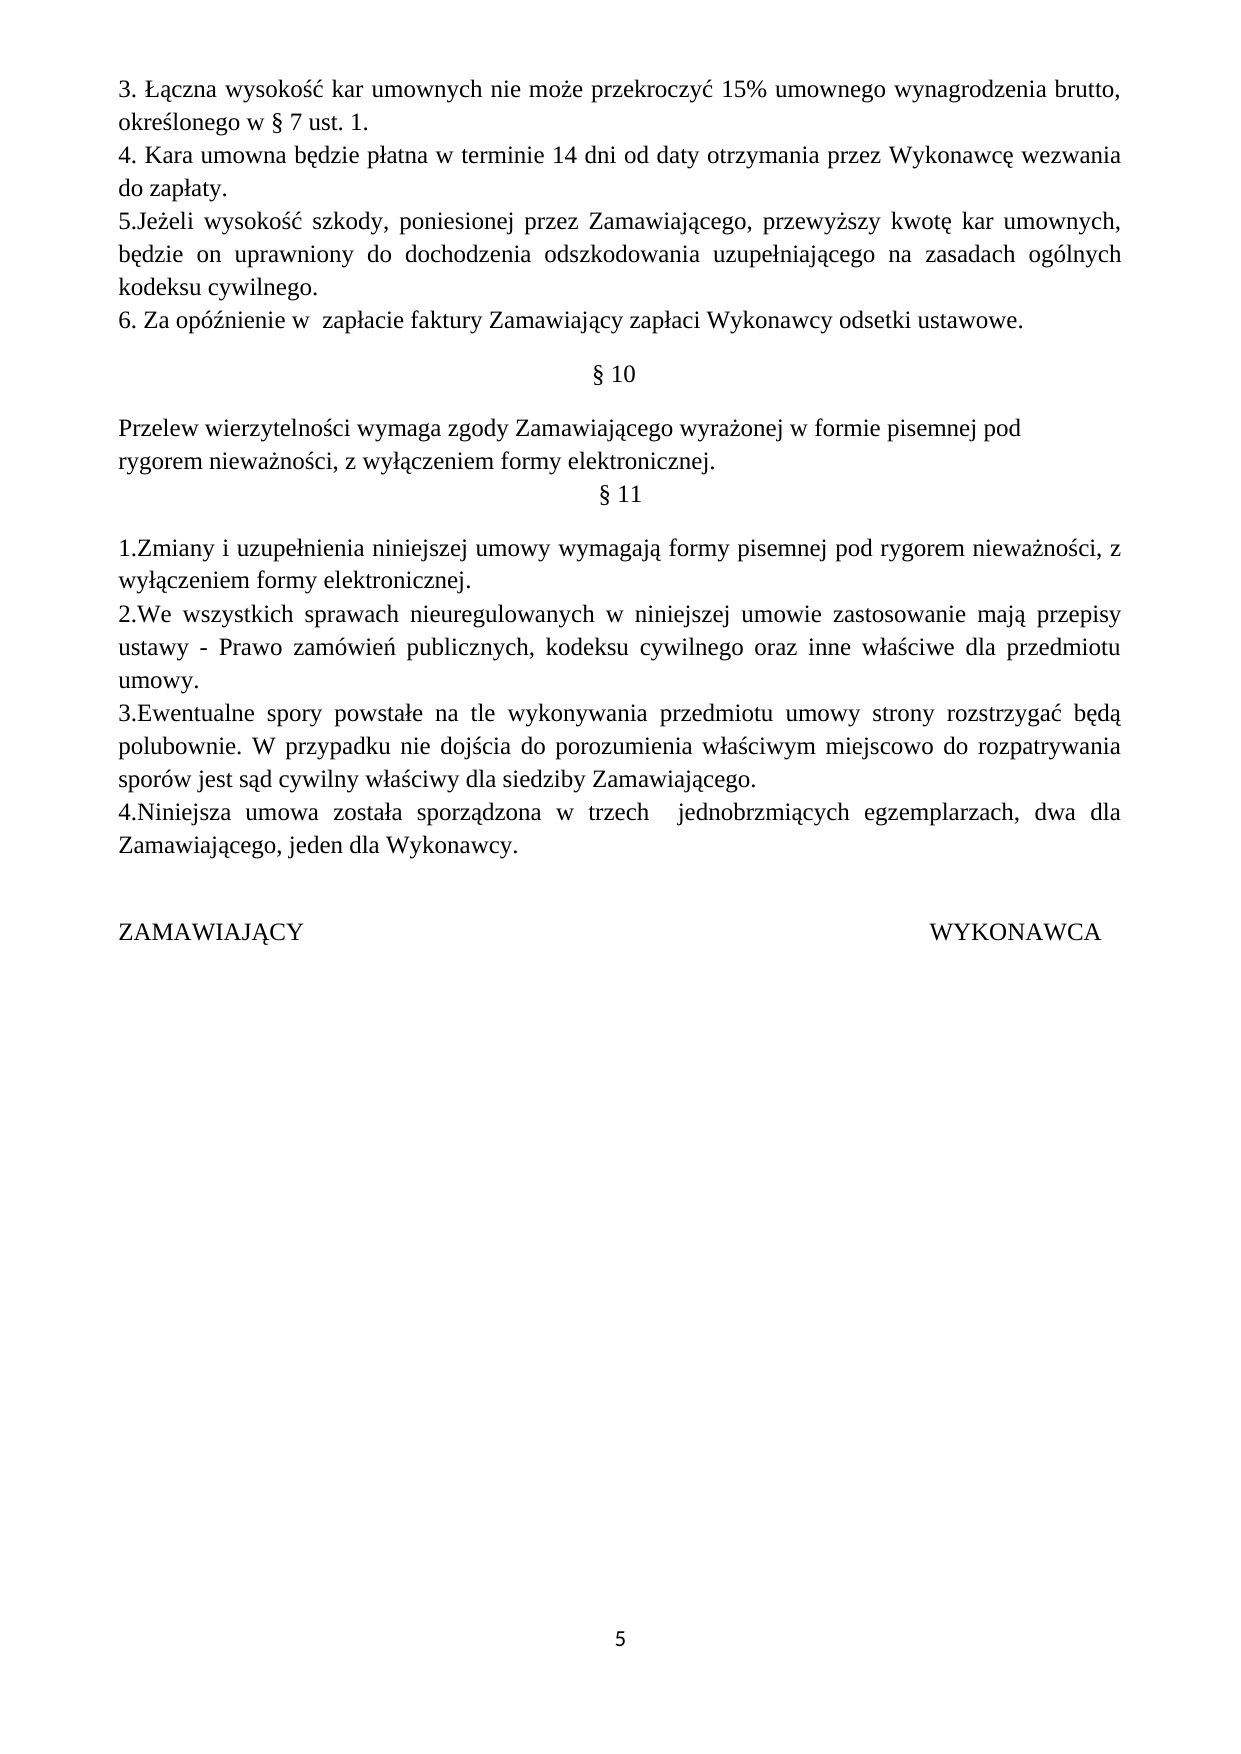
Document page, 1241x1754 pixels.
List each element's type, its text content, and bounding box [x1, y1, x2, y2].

text 1.Zmiany i uzupełnienia niniejszej umowy wymagają formy pisemnej pod rygorem nieważności, z wyłączeniem formy elektronicznej. [118, 533, 1122, 594]
list 6. Za opóźnienie w zapłacie faktury Zamawiający zapłaci Wykonawcy odsetki ustawowe. [118, 305, 1122, 334]
list 5.Jeżeli wysokość szkody, poniesionej przez Zamawiającego, przewyższy kwotę kar umownych, będzie on uprawniony do dochodzenia odszkodowania uzupełniającego na zasadach ogólnych kodeksu cywilnego. [118, 206, 1122, 301]
text 2.We wszystkich sprawach nieuregulowanych w niniejszej umowie zastosowanie mają przepisy ustawy - Prawo zamówień publicznych, kodeksu cywilnego oraz inne właściwe dla przedmiotu umowy. [118, 599, 1122, 693]
text 4.Niniejsza umowa została sporządzona w trzech jednobrzmiących egzemplarzach, dwa dla Zamawiającego, jeden dla Wykonawcy. [118, 797, 1122, 858]
list 4. Kara umowna będzie płatna w terminie 14 dni od daty otrzymania przez Wykonawcę wezwania do zapłaty. [118, 140, 1122, 202]
text § 10 [118, 359, 1122, 388]
list 3. Łączna wysokość kar umownych nie może przekroczyć 15% umownego wynagrodzenia brutto, określonego w § 7 ust. 1. [118, 74, 1122, 136]
text § 11 [118, 479, 1122, 507]
text Przelew wierzytelności wymaga zgody Zamawiającego wyrażonej w formie pisemnej pod [118, 413, 1122, 441]
text 3.Ewentualne spory powstałe na tle wykonywania przedmiotu umowy strony rozstrzygać będą polubownie. W przypadku nie dojścia do porozumienia właściwym miejscowo do rozpatrywania sporów jest sąd cywilny właściwy dla siedziby Zamawiającego. [118, 698, 1122, 792]
text rygorem nieważności, z wyłączeniem formy elektronicznej. [118, 446, 1122, 474]
text ZAMAWIAJĄCY WYKONAWCA [118, 917, 1122, 945]
